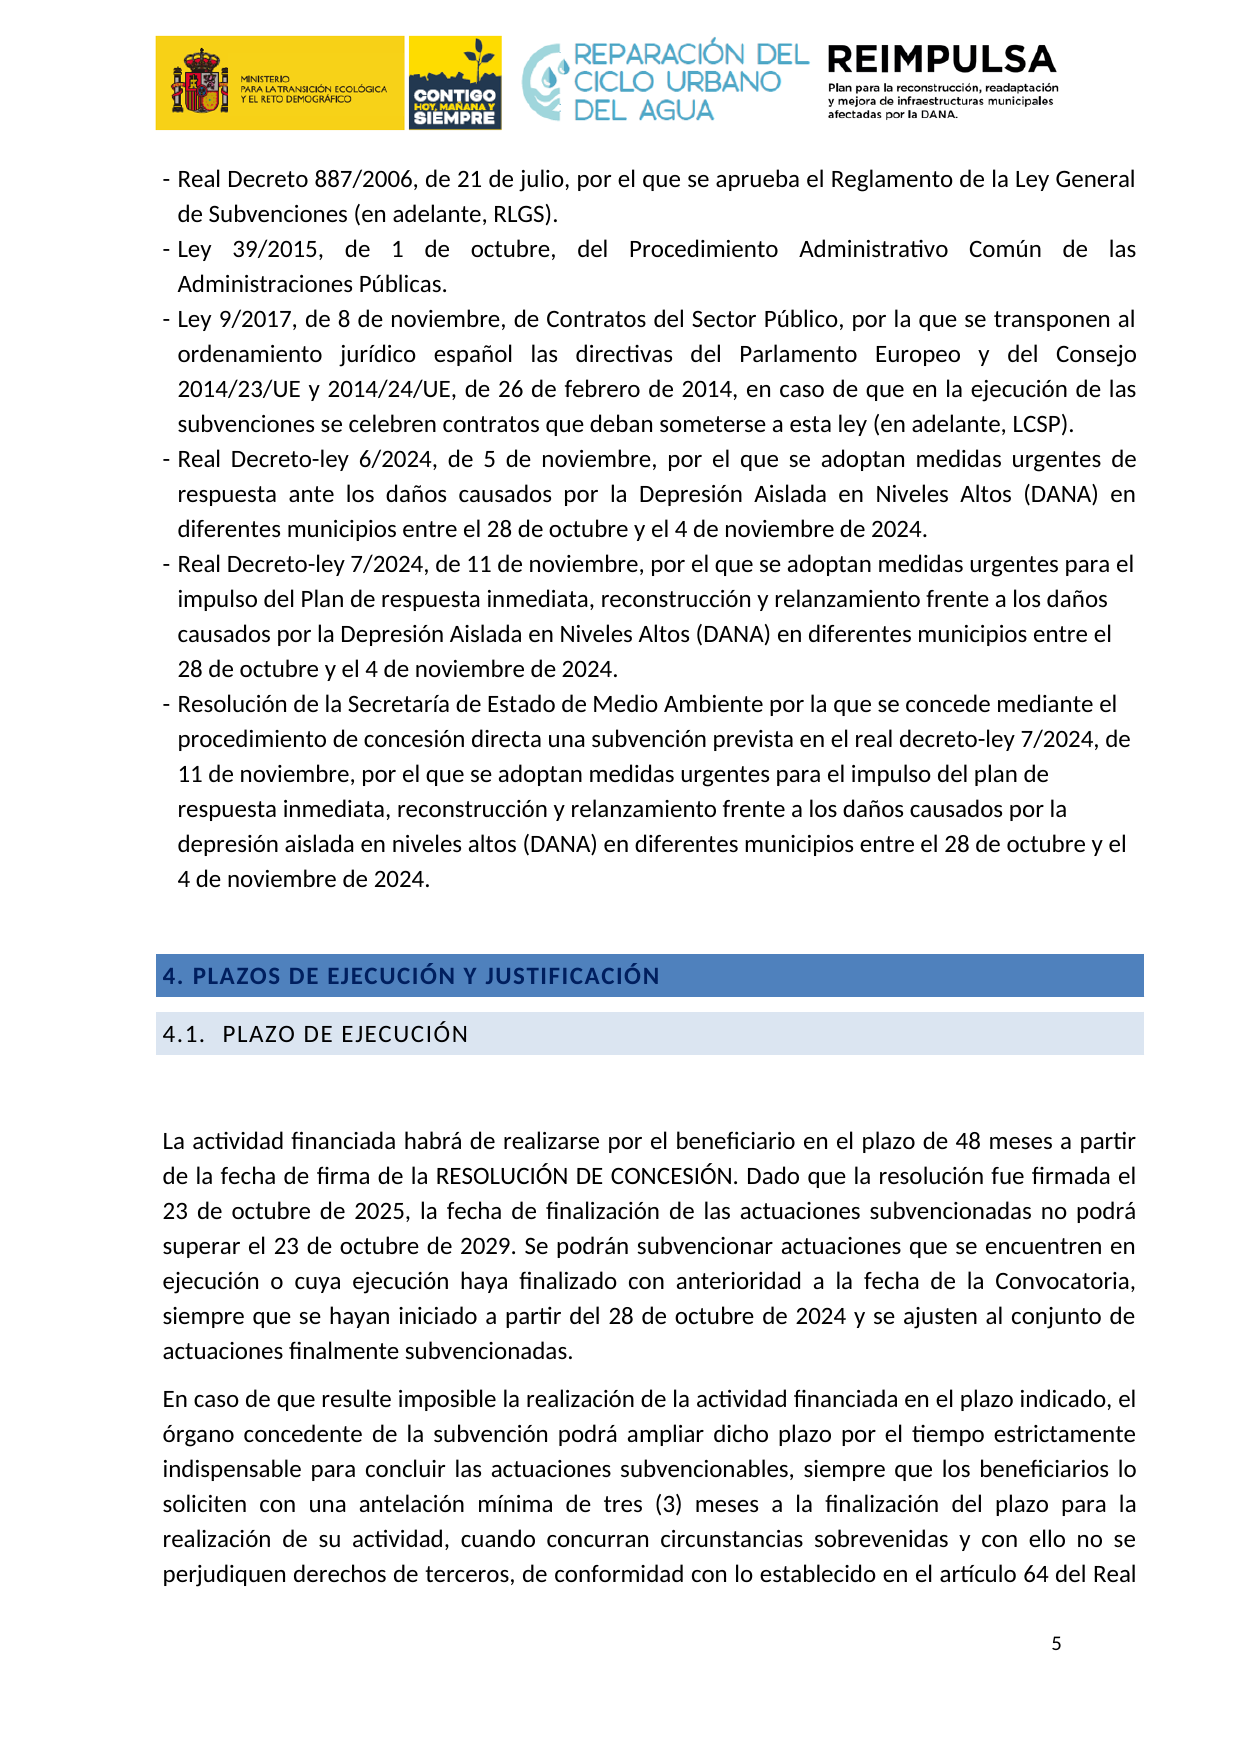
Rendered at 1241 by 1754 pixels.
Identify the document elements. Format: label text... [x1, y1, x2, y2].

list Resolución de la Secretaría de Estado de Medio Ambiente por la que se concede mediante el procedimiento de concesión directa una subvención prevista en el real decreto-ley 7/2024, de 11 de noviembre, por el que se adoptan medidas urgentes para el impulso del plan de respuesta inmediata, reconstrucción y relanzamiento frente a los daños causados por la depresión aislada en niveles altos (DANA) en diferentes municipios entre el 28 de octubre y el 4 de noviembre de 2024. [162, 688, 1138, 893]
list Real Decreto-ley 7/2024, de 11 de noviembre, por el que se adoptan medidas urgentes para el impulso del Plan de respuesta inmediata, reconstrucción y relanzamiento frente a los daños causados por la Depresión Aislada en Niveles Altos (DANA) en diferentes municipios entre el 28 de octubre y el 4 de noviembre de 2024. [162, 548, 1138, 683]
list Real Decreto-ley 6/2024, de 5 de noviembre, por el que se adoptan medidas urgentes de respuesta ante los daños causados por la Depresión Aislada en Niveles Altos (DANA) en diferentes municipios entre el 28 de octubre y el 4 de noviembre de 2024. [162, 443, 1138, 543]
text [162, 1383, 1138, 1588]
subtitle PLAZOS DE EJECUCIÓN Y JUSTIFICACIÓN [163, 960, 1138, 991]
picture [132, 10, 1072, 139]
list Ley 39/2015, de 1 de octubre, del Procedimiento Administrativo Común de las Administraciones Públicas. [162, 233, 1138, 298]
subtitle PLAZO DE EJECUCIÓN [163, 1018, 1138, 1048]
list Ley 9/2017, de 8 de noviembre, de Contratos del Sector Público, por la que se transponen al ordenamiento jurídico español las directivas del Parlamento Europeo y del Consejo 2014/23/UE y 2014/24/UE, de 26 de febrero de 2014, en caso de que en la ejecución de las subvenciones se celebren contratos que deban someterse a esta ley (en adelante, LCSP). [162, 303, 1138, 438]
text La actividad financiada habrá de realizarse por el beneficiario en el plazo de 48 meses a partir de la fecha de firma de la RESOLUCIÓN DE CONCESIÓN. Dado que la resolución fue firmada el 23 de octubre de 2025, la fecha de finalización de las actuaciones subvencionadas no podrá superar el 23 de octubre de 2029. Se podrán subvencionar actuaciones que se encuentren en ejecución o cuya ejecución haya finalizado con anterioridad a la fecha de la Convocatoria, siempre que se hayan iniciado a partir del 28 de octubre de 2024 y se ajusten al conjunto de actuaciones finalmente subvencionadas. [162, 1125, 1138, 1366]
list Real Decreto 887/2006, de 21 de julio, por el que se aprueba el Reglamento de la Ley General de Subvenciones (en adelante, RLGS). [162, 163, 1138, 228]
